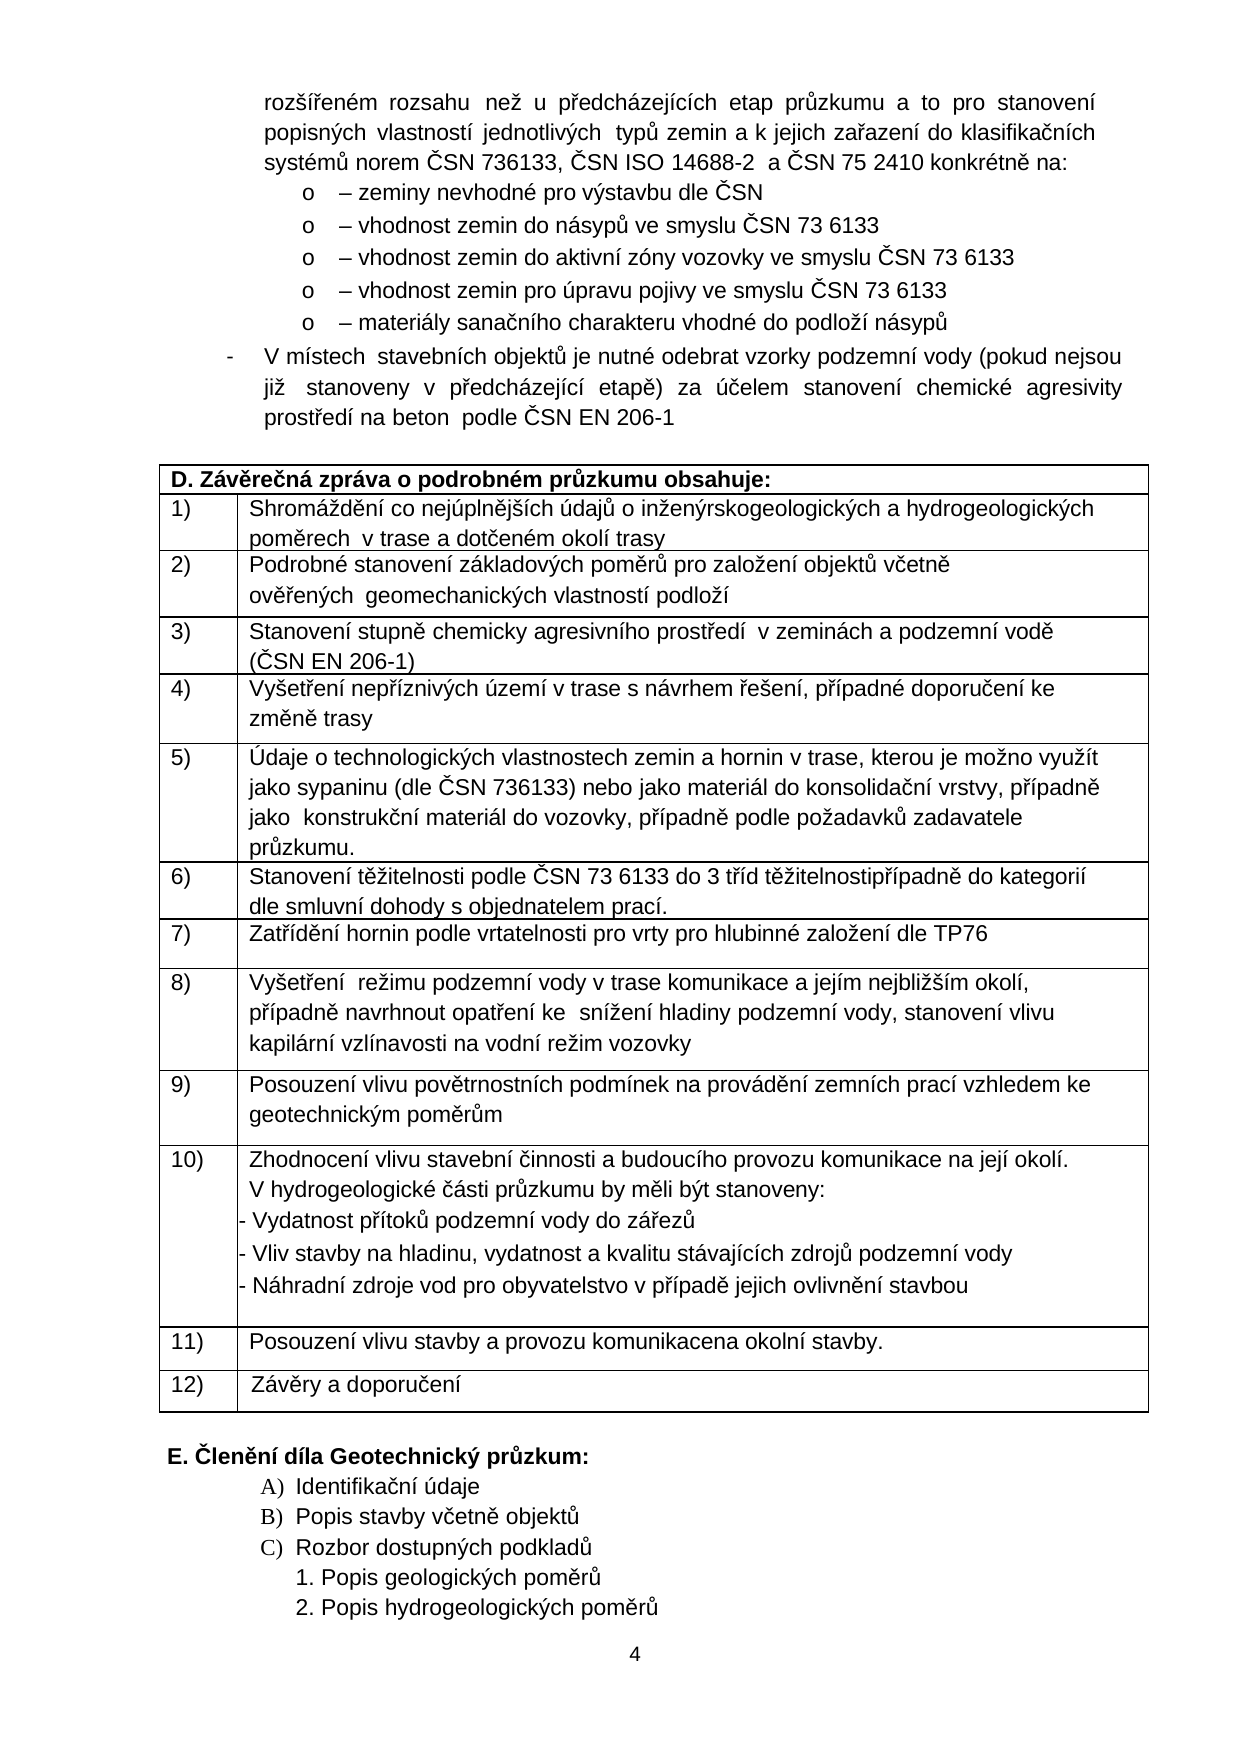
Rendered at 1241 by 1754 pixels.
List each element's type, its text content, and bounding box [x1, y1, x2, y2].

table_cell 5) [160, 744, 237, 861]
list – vhodnost zemin pro úpravu pojivy ve smyslu ČSN 73 6133 [301, 277, 1122, 305]
table_cell 2) [160, 551, 237, 616]
table_cell Údaje o technologických vlastnostech zemin a hornin v trase, kterou je možno využít jako sypaninu (dle ČSN 736133) nebo jako materiál do konsolidační vrstvy, případně jako konstrukční materiál do vozovky, případně podle požadavků zadavatele průzkumu. [238, 744, 1148, 861]
list Popis stavby včetně objektů [260, 1503, 1122, 1530]
table_cell Stanovení stupně chemicky agresivního prostředí v zeminách a podzemní vodě (ČSN EN 206-1) [238, 618, 1148, 673]
table_cell 12) [160, 1371, 237, 1411]
table_cell Zhodnocení vlivu stavební činnosti a budoucího provozu komunikace na její okolí. V hydrogeologické části průzkumu by měli být stanoveny: - Vydatnost přítoků podzemní vody do zářezů - Vliv stavby na hladinu, vydatnost a kvalitu stávajících zdrojů podzemní vody - Náhradní zdroje vod pro obyvatelstvo v případě jejich ovlivnění stavbou [238, 1146, 1148, 1326]
table_cell 9) [160, 1071, 237, 1145]
table_cell 7) [160, 920, 237, 968]
text 1. Popis geologických poměrů [295, 1564, 1122, 1590]
table_cell Stanovení těžitelnosti podle ČSN 73 6133 do 3 tříd těžitelnostipřípadně do kategorií dle smluvní dohody s objednatelem prací. [238, 863, 1148, 918]
table_cell Shromáždění co nejúplnějších údajů o inženýrskogeologických a hydrogeologických poměrech v trase a dotčeném okolí trasy [238, 495, 1148, 550]
list – vhodnost zemin do násypů ve smyslu ČSN 73 6133 [301, 212, 1122, 240]
list – materiály sanačního charakteru vhodné do podloží násypů [301, 309, 1122, 338]
list – zeminy nevhodné pro výstavbu dle ČSN [301, 179, 1122, 208]
table_cell Vyšetření nepříznivých území v trase s návrhem řešení, případné doporučení ke změně trasy [238, 675, 1148, 742]
table_cell Posouzení vlivu povětrnostních podmínek na provádění zemních prací vzhledem ke geotechnickým poměrům [238, 1071, 1148, 1145]
table_cell 3) [160, 618, 237, 673]
table_cell 8) [160, 969, 237, 1070]
table_cell Závěry a doporučení [238, 1371, 1148, 1411]
table_cell Podrobné stanovení základových poměrů pro založení objektů včetně ověřených geomechanických vlastností podloží [238, 551, 1148, 616]
table_cell 6) [160, 863, 237, 918]
text 2. Popis hydrogeologických poměrů [295, 1594, 1122, 1621]
table_cell 1) [160, 495, 237, 550]
table_cell Zatřídění hornin podle vrtatelnosti pro vrty pro hlubinné založení dle TP76 [238, 920, 1148, 968]
table_cell Vyšetření režimu podzemní vody v trase komunikace a jejím nejbližším okolí, případně navrhnout opatření ke snížení hladiny podzemní vody, stanovení vlivu kapilární vzlínavosti na vodní režim vozovky [238, 969, 1148, 1070]
list V místech stavebních objektů je nutné odebrat vzorky podzemní vody (pokud nejsou již stanoveny v předcházející etapě) za účelem stanovení chemické agresivity prostředí na beton podle ČSN EN 206-1 [226, 342, 1122, 430]
table_cell 10) [160, 1146, 237, 1326]
table_cell 4) [160, 675, 237, 742]
table_cell Posouzení vlivu stavby a provozu komunikacena okolní stavby. [238, 1328, 1148, 1369]
table_header D. Závěrečná zpráva o podrobném průzkumu obsahuje: [160, 466, 1148, 493]
text E. Členění díla Geotechnický průzkum: [148, 1443, 1122, 1469]
list – vhodnost zemin do aktivní zóny vozovky ve smyslu ČSN 73 6133 [301, 244, 1122, 273]
table_cell 11) [160, 1328, 237, 1369]
list Rozbor dostupných podkladů [260, 1534, 1122, 1560]
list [226, 89, 1096, 175]
list Identifikační údaje [260, 1473, 1122, 1499]
